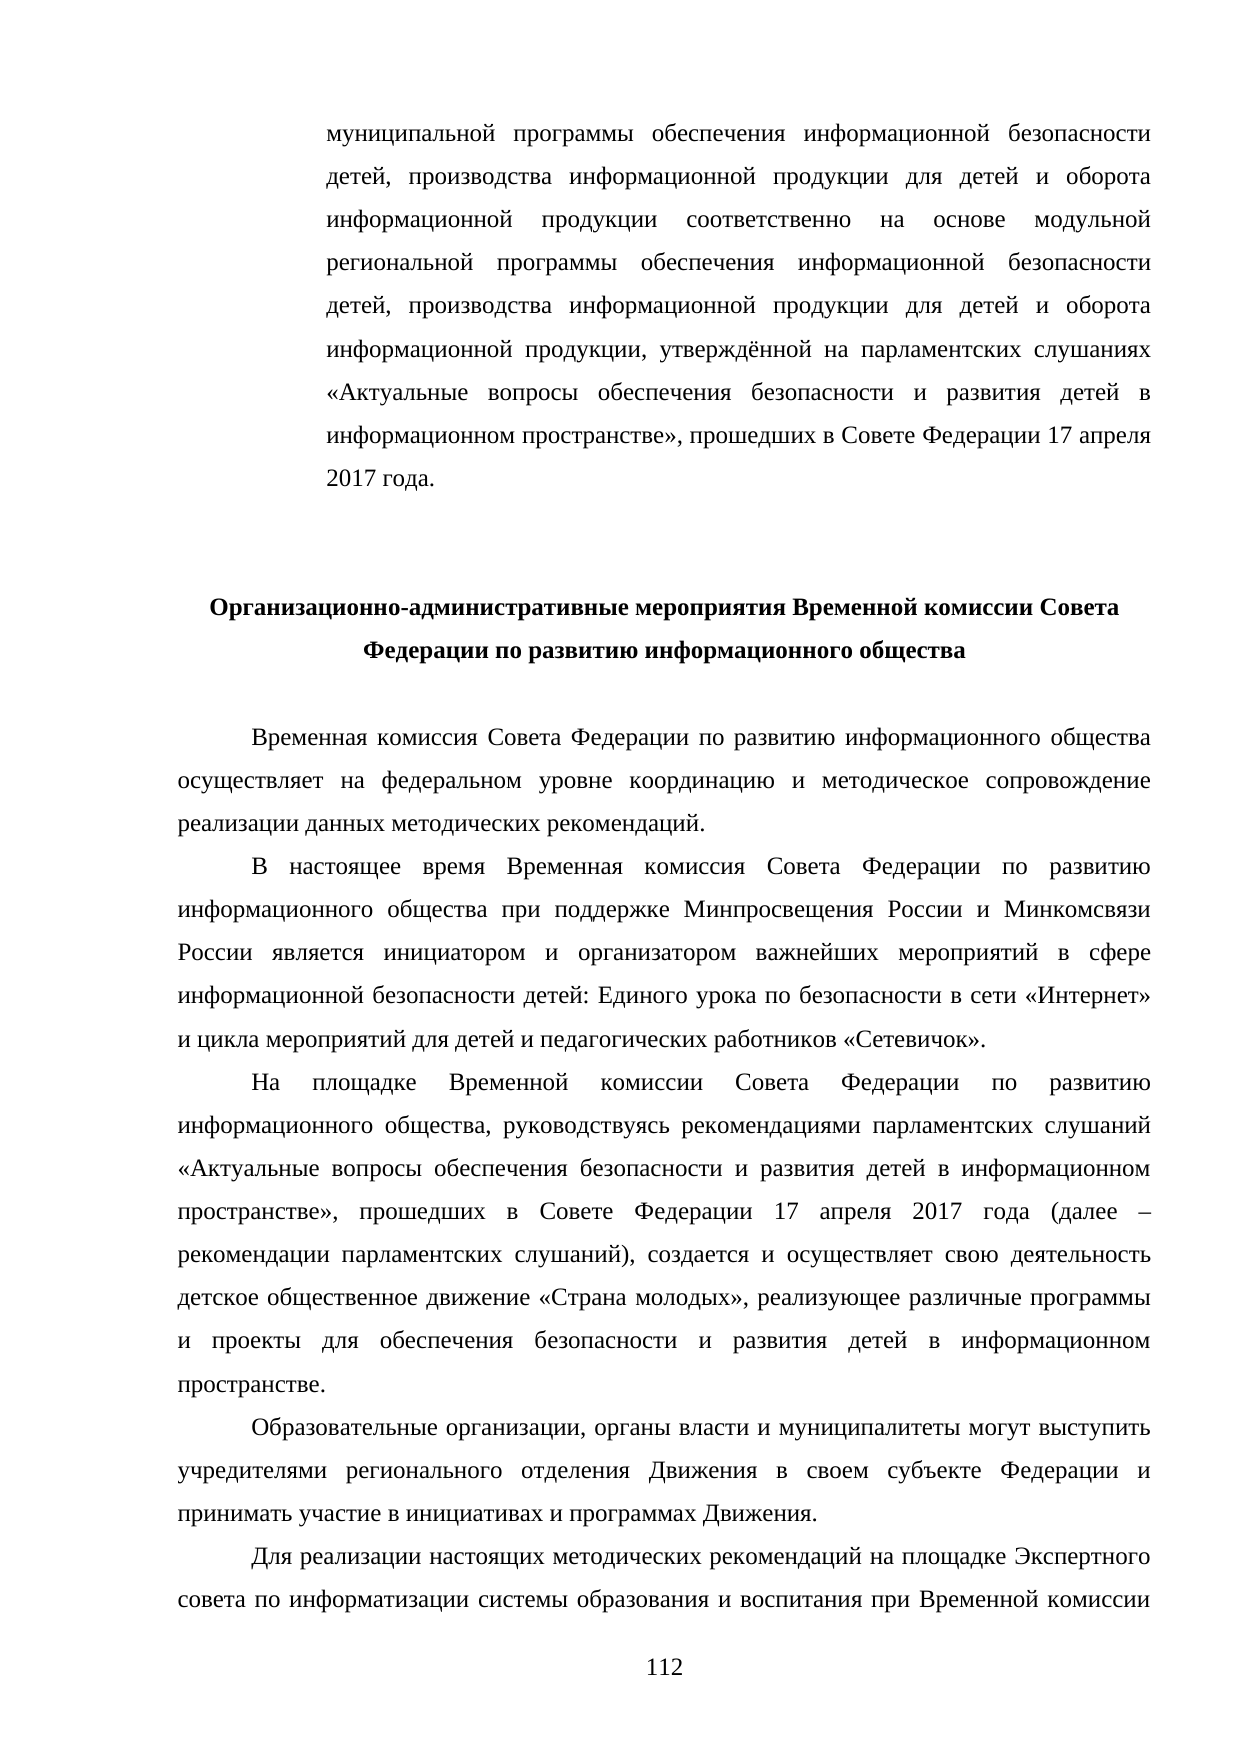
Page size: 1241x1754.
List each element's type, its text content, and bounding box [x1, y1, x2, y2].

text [177, 1541, 1152, 1613]
text На площадке Временной комиссии Совета Федерации по развитию информационного общества, руководствуясь рекомендациями парламентских слушаний «Актуальные вопросы обеспечения безопасности и развития детей в информационном пространстве», прошедших в Совете Федерации 17 апреля 2017 года (далее – рекомендации парламентских слушаний), создается и осуществляет свою деятельность детское общественное движение «Страна молодых», реализующее различные программы и проекты для обеспечения безопасности и развития детей в информационном пространстве. [177, 1067, 1152, 1397]
text Временная комиссия Совета Федерации по развитию информационного общества осуществляет на федеральном уровне координацию и методическое сопровождение реализации данных методических рекомендаций. [177, 722, 1152, 837]
text Образовательные организации, органы власти и муниципалитеты могут выступить учредителями регионального отделения Движения в своем субъекте Федерации и принимать участие в инициативах и программах Движения. [177, 1412, 1152, 1527]
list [251, 118, 1152, 492]
text Организационно-административные мероприятия Временной комиссии Совета Федерации по развитию информационного общества [177, 592, 1152, 664]
text В настоящее время Временная комиссия Совета Федерации по развитию информационного общества при поддержке Минпросвещения России и Минкомсвязи России является инициатором и организатором важнейших мероприятий в сфере информационной безопасности детей: Единого урока по безопасности в сети «Интернет» и цикла мероприятий для детей и педагогических работников «Сетевичок». [177, 851, 1152, 1052]
